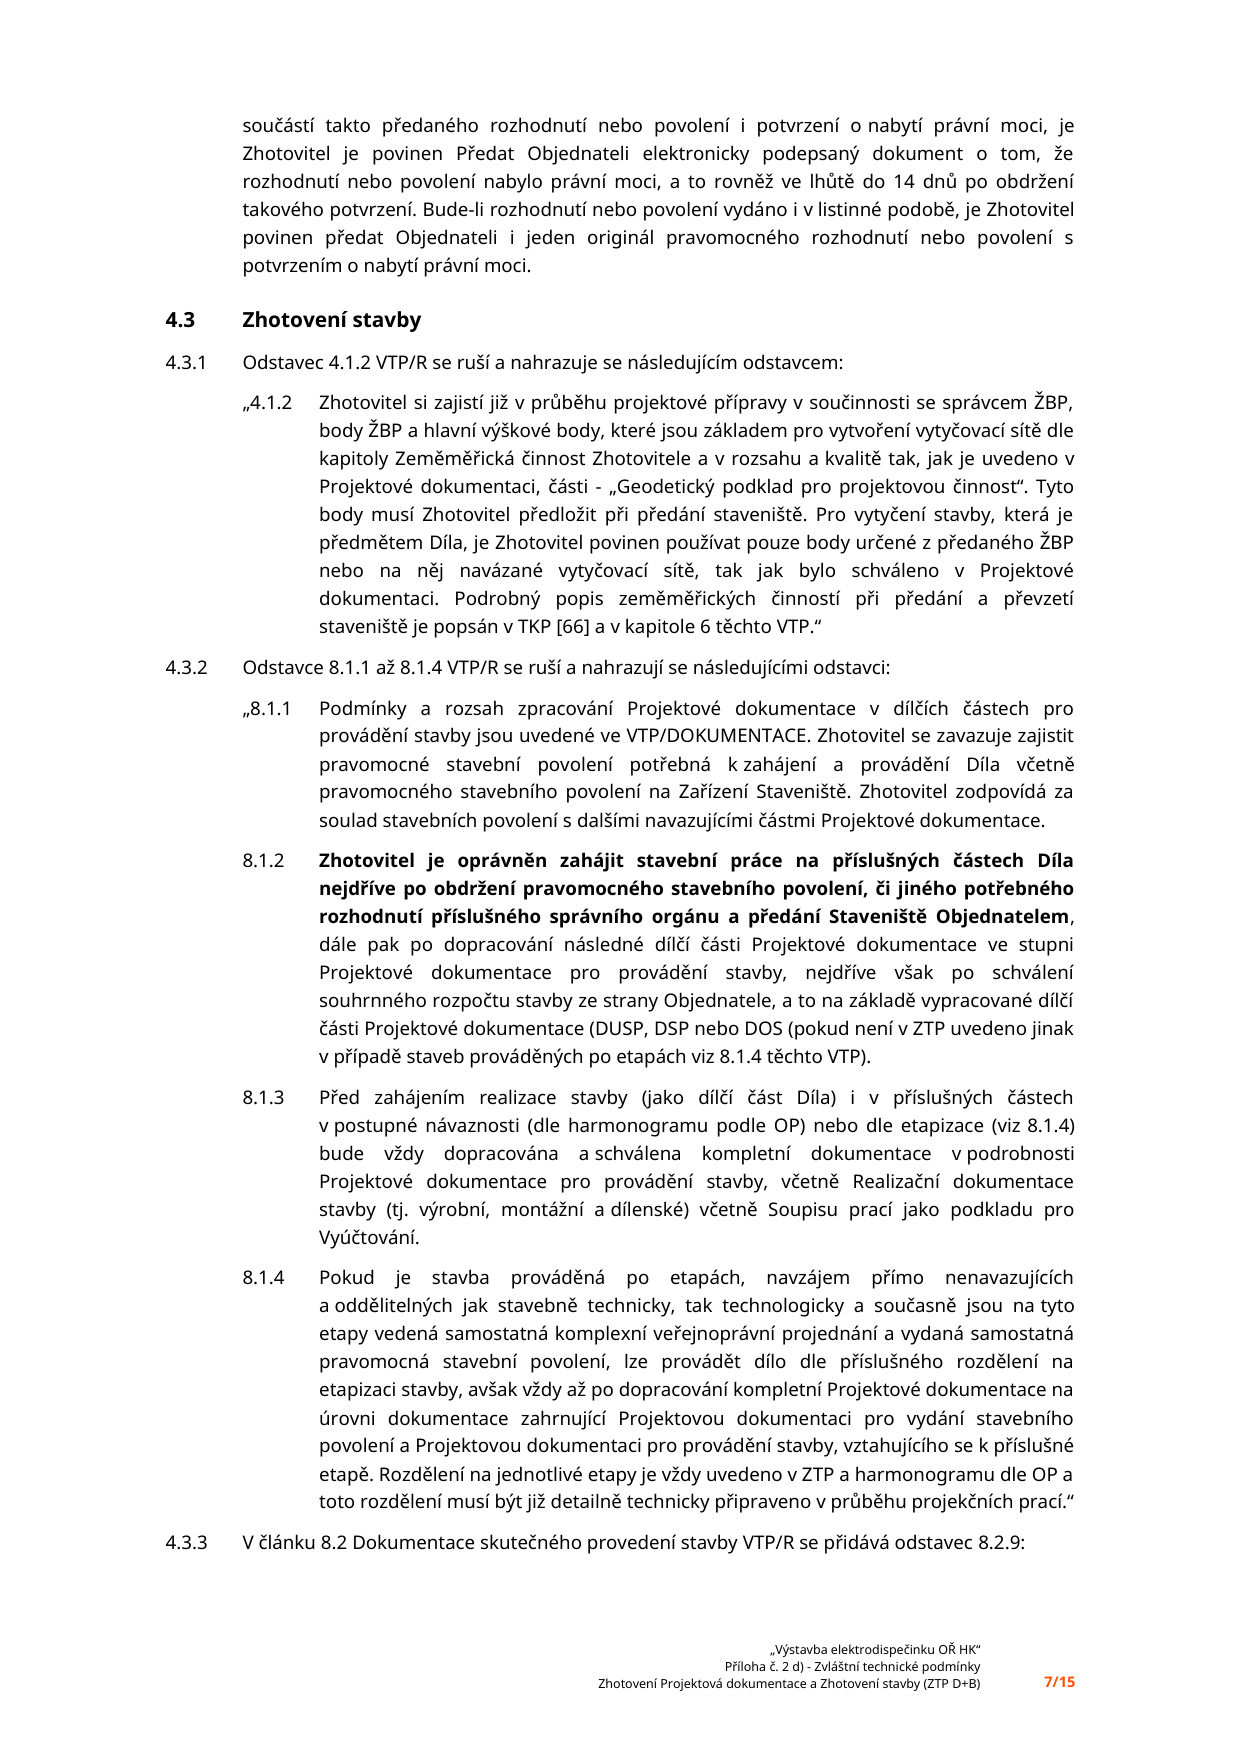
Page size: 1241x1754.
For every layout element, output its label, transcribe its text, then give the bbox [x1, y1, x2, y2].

text 8.1.4 Pokud je stavba prováděná po etapách, navzájem přímo nenavazujících a oddělitelných jak stavebně technicky, tak technologicky a současně jsou na tyto etapy vedená samostatná komplexní veřejnoprávní projednání a vydaná samostatná pravomocná stavební povolení, lze provádět dílo dle příslušného rozdělení na etapizaci stavby, avšak vždy až po dopracování kompletní Projektové dokumentace na úrovni dokumentace zahrnující Projektovou dokumentaci pro vydání stavebního povolení a Projektovou dokumentaci pro provádění stavby, vztahujícího se k příslušné etapě. Rozdělení na jednotlivé etapy je vždy uvedeno v ZTP a harmonogramu dle OP a toto rozdělení musí být již detailně technicky připraveno v průběhu projekčních prací.“ [242, 1265, 1075, 1514]
list Odstavec 4.1.2 VTP/R se ruší a nahrazuje se následujícím odstavcem: [165, 349, 1075, 374]
text Zhotovení stavby [165, 305, 1075, 334]
text „4.1.2 Zhotovitel si zajistí již v průběhu projektové přípravy v součinnosti se správcem ŽBP, body ŽBP a hlavní výškové body, které jsou základem pro vytvoření vytyčovací sítě dle kapitoly Zeměměřická činnost Zhotovitele a v rozsahu a kvalitě tak, jak je uvedeno v Projektové dokumentaci, části - „Geodetický podklad pro projektovou činnost“. Tyto body musí Zhotovitel předložit při předání staveniště. Pro vytyčení stavby, která je předmětem Díla, je Zhotovitel povinen používat pouze body určené z předaného ŽBP nebo na něj navázané vytyčovací sítě, tak jak bylo schváleno v Projektové dokumentaci. Podrobný popis zeměměřických činností při předání a převzetí staveniště je popsán v TKP [66] a v kapitole 6 těchto VTP.“ [242, 389, 1075, 639]
text 8.1.2 Zhotovitel je oprávněn zahájit stavební práce na příslušných částech Díla nejdříve po obdržení pravomocného stavebního povolení, či jiného potřebného rozhodnutí příslušného správního orgánu a předání Staveniště Objednatelem, dále pak po dopracování následné dílčí části Projektové dokumentace ve stupni Projektové dokumentace pro provádění stavby, nejdříve však po schválení souhrnného rozpočtu stavby ze strany Objednatele, a to na základě vypracované dílčí části Projektové dokumentace (DUSP, DSP nebo DOS (pokud není v ZTP uvedeno jinak v případě staveb prováděných po etapách viz 8.1.4 těchto VTP). [242, 847, 1075, 1069]
text „8.1.1 Podmínky a rozsah zpracování Projektové dokumentace v dílčích částech pro provádění stavby jsou uvedené ve VTP/DOKUMENTACE. Zhotovitel se zavazuje zajistit pravomocné stavební povolení potřebná k zahájení a provádění Díla včetně pravomocného stavebního povolení na Zařízení Staveniště. Zhotovitel zodpovídá za soulad stavebních povolení s dalšími navazujícími částmi Projektové dokumentace. [242, 695, 1075, 832]
list Odstavce 8.1.1 až 8.1.4 VTP/R se ruší a nahrazují se následujícími odstavci: [165, 654, 1075, 680]
text 8.1.3 Před zahájením realizace stavby (jako dílčí část Díla) i v příslušných částech v postupné návaznosti (dle harmonogramu podle OP) nebo dle etapizace (viz 8.1.4) bude vždy dopracována a schválena kompletní dokumentace v podrobnosti Projektové dokumentace pro provádění stavby, včetně Realizační dokumentace stavby (tj. výrobní, montážní a dílenské) včetně Soupisu prací jako podkladu pro Vyúčtování. [242, 1084, 1075, 1250]
list V článku 8.2 Dokumentace skutečného provedení stavby VTP/R se přidává odstavec 8.2.9: [165, 1529, 1075, 1555]
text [165, 112, 1075, 278]
